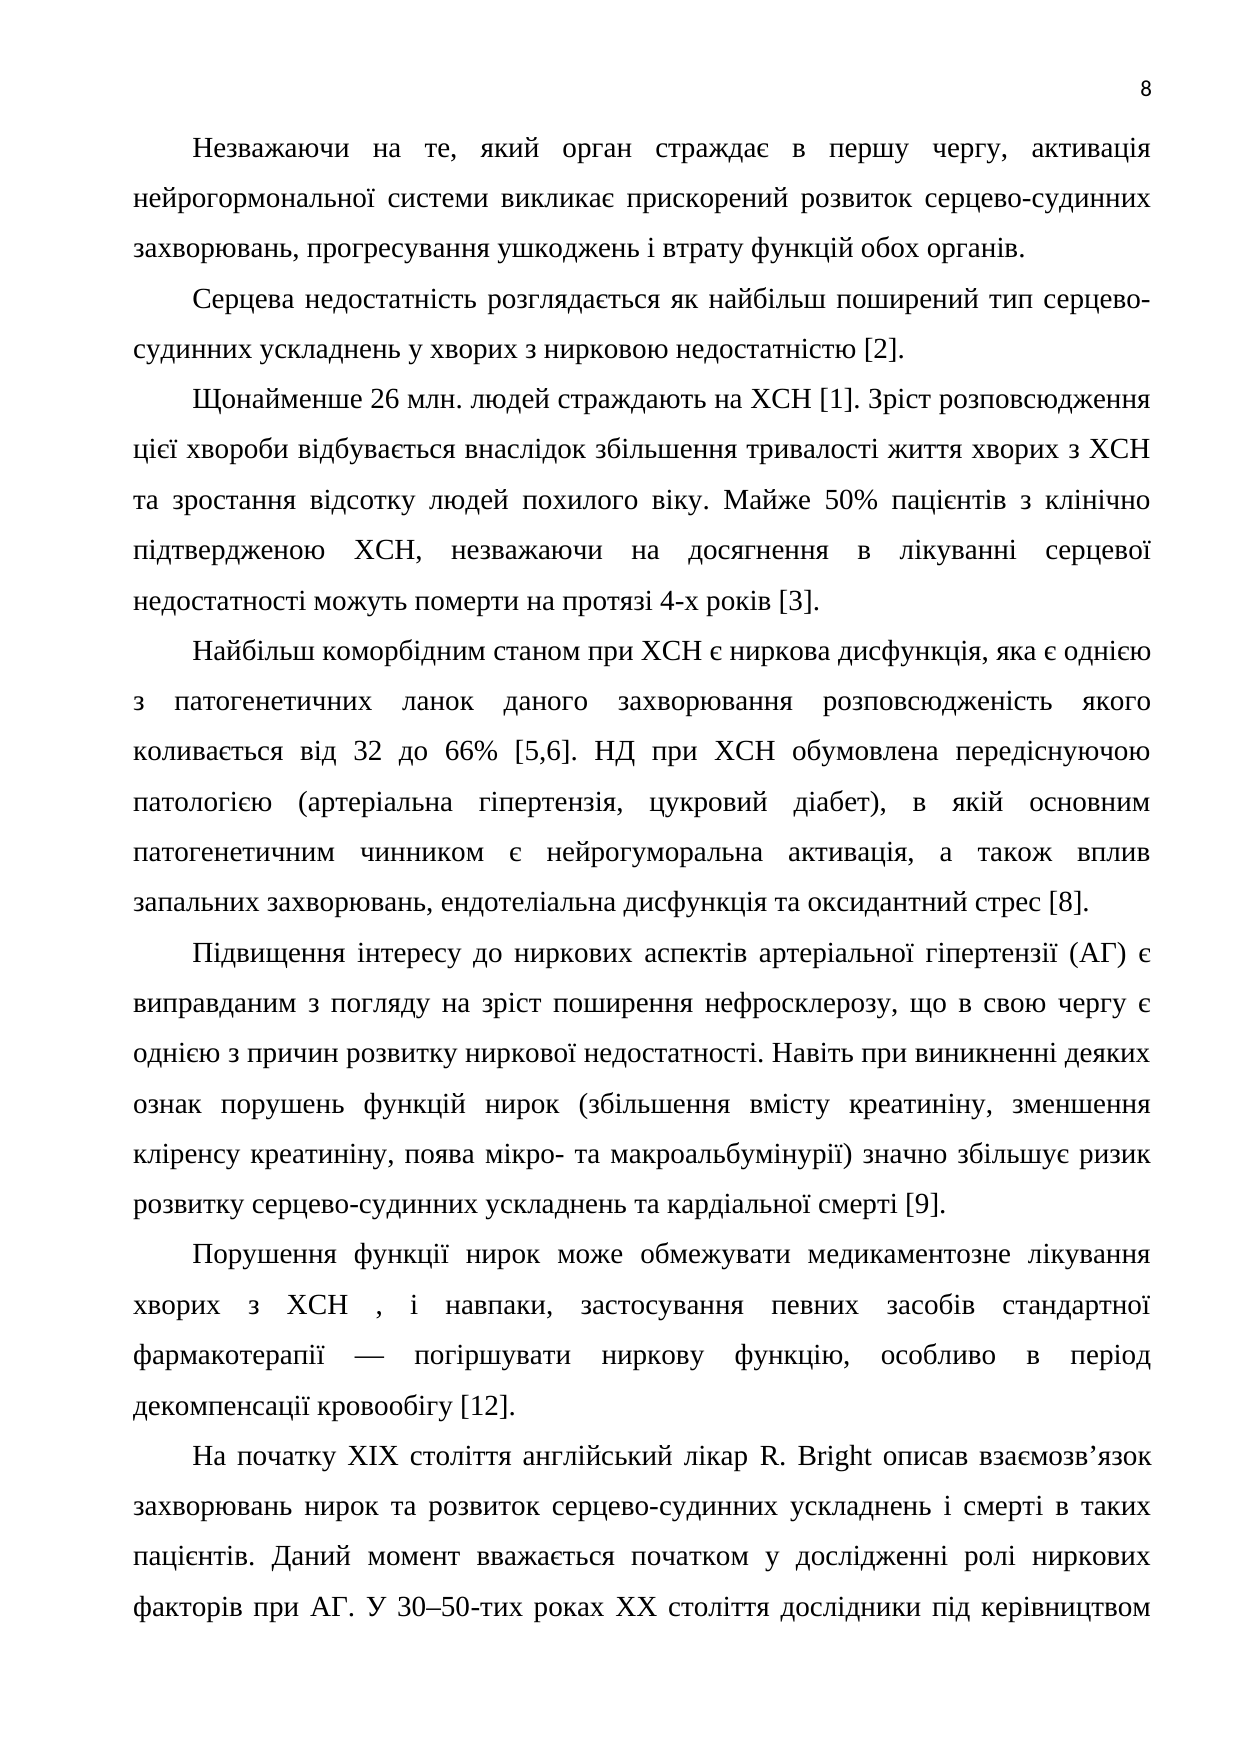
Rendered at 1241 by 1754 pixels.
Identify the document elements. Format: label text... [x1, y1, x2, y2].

text Порушення функції нирок може обмежувати медикаментозне лікування хворих з ХСН , і навпаки, застосування певних засобів стандартної фармакотерапії — погіршувати ниркову функцію, особливо в період декомпенсації кровообігу [12]. [133, 1237, 1152, 1421]
text Серцева недостатність розглядається як найбільш поширений тип серцево-судинних ускладнень у хворих з нирковою недостатністю [2]. [133, 281, 1152, 364]
text Незважаючи на те, який орган страждає в першу чергу, активація нейрогормональної системи викликає прискорений розвиток серцево-судинних захворювань, прогресування ушкоджень і втрату функцій обох органів. [133, 130, 1152, 264]
text Підвищення інтересу до ниркових аспектів артеріальної гіпертензії (АГ) є виправданим з погляду на зріст поширення нефросклерозу, що в свою чергу є однією з причин розвитку ниркової недостатності. Навіть при виникненні деяких ознак порушень функцій нирок (збільшення вмісту креатиніну, зменшення кліренсу креатиніну, поява мікро- та макроальбумінурії) значно збільшує ризик розвитку серцево-судинних ускладнень та кардіальної смерті [9]. [133, 935, 1152, 1220]
text Щонайменше 26 млн. людей страждають на ХСН [1]. Зріст розповсюдження цієї хвороби відбувається внаслідок збільшення тривалості життя хворих з ХСН та зростання відсотку людей похилого віку. Майже 50% пацієнтів з клінічно підтвердженою ХСН, незважаючи на досягнення в лікуванні серцевої недостатності можуть померти на протязі 4-х років [3]. [133, 381, 1152, 616]
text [133, 1438, 1152, 1622]
text Найбільш коморбідним станом при ХСН є ниркова дисфункція, яка є однією з патогенетичних ланок даного захворювання розповсюдженість якого коливається від 32 до 66% [5,6]. НД при ХСН обумовлена передіснуючою патологією (артеріальна гіпертензія, цукровий діабет), в якій основним патогенетичним чинником є нейрогуморальна активація, а також вплив запальних захворювань, ендотеліальна дисфункція та оксидантний стрес [8]. [133, 633, 1152, 918]
